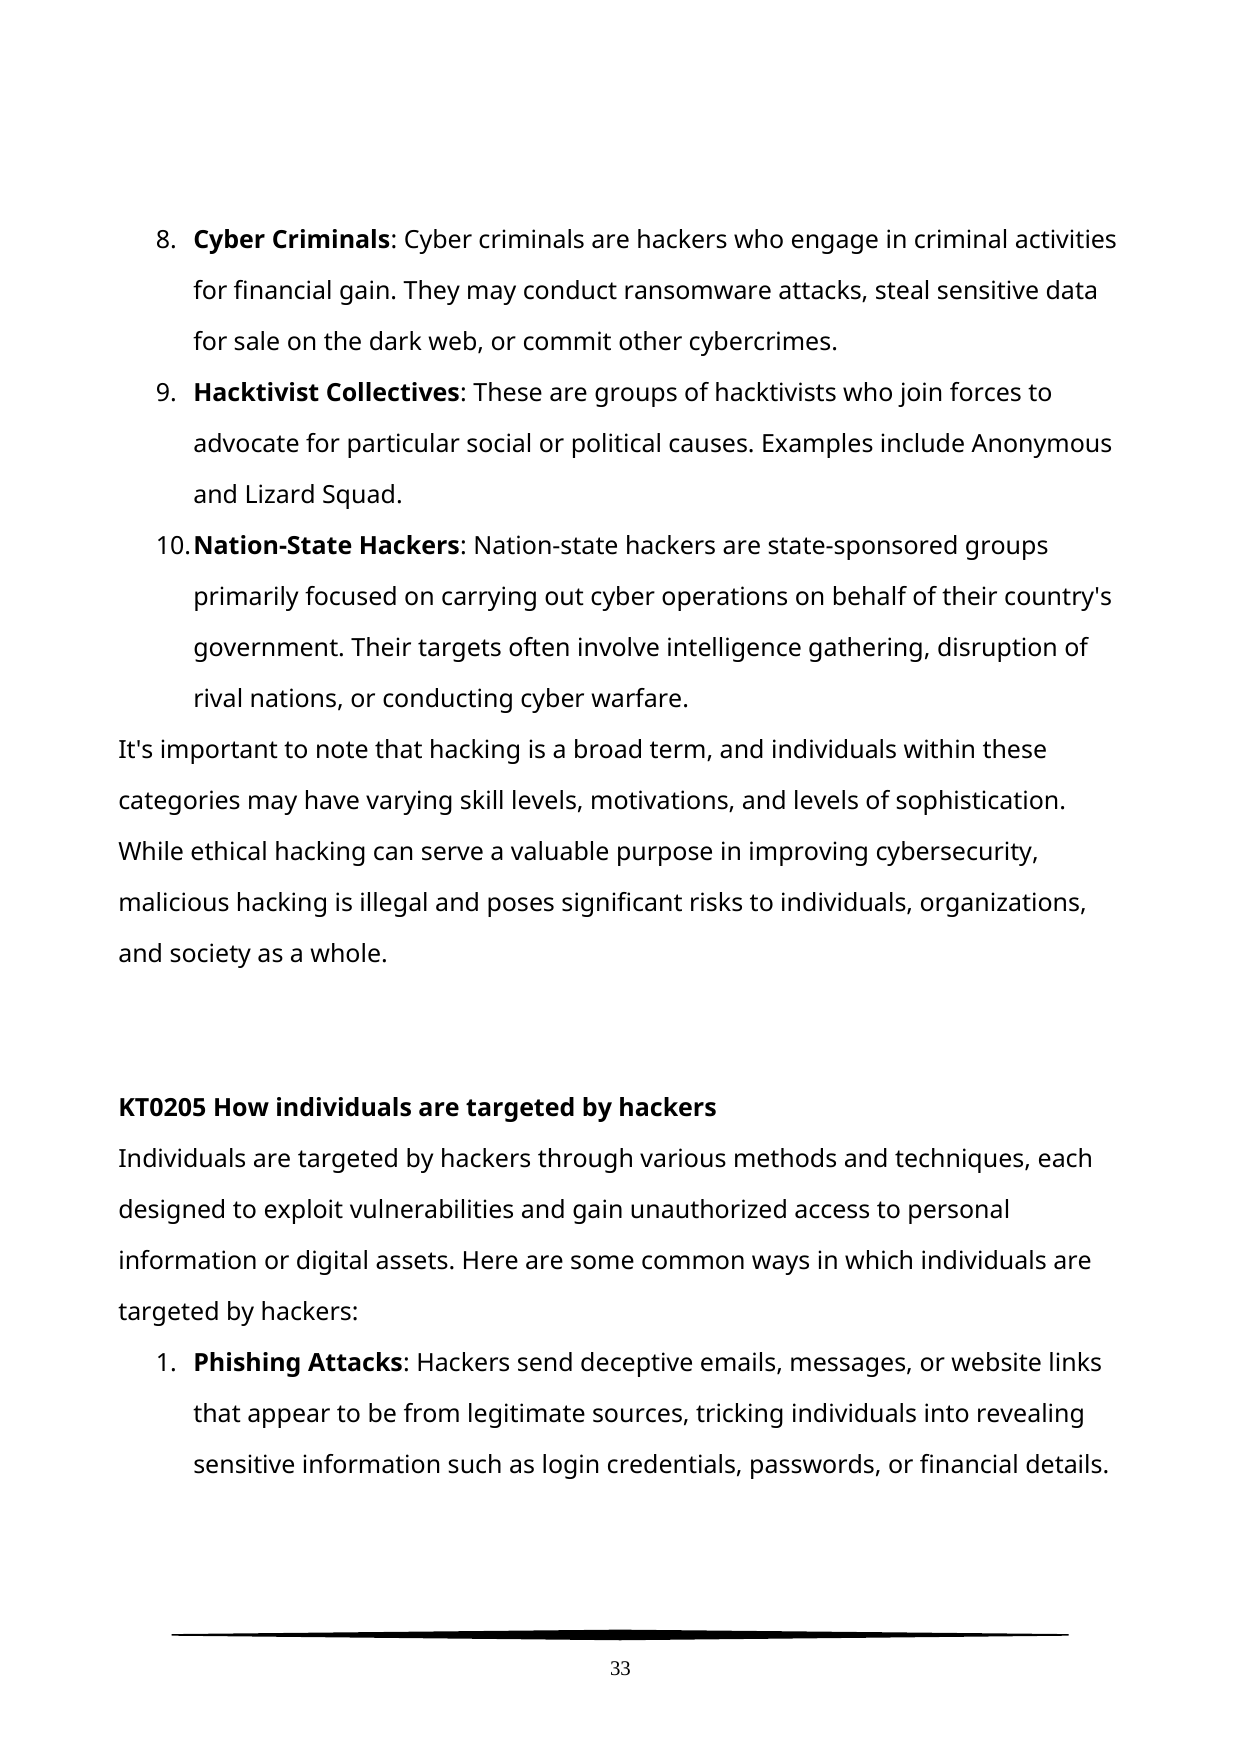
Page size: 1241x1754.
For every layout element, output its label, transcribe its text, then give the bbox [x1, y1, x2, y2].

list Hacktivist Collectives: These are groups of hacktivists who join forces to advocate for particular social or political causes. Examples include Anonymous and Lizard Squad. [156, 375, 1122, 511]
text It's important to note that hacking is a broad term, and individuals within these categories may have varying skill levels, motivations, and levels of sophistication. While ethical hacking can serve a valuable purpose in improving cybersecurity, malicious hacking is illegal and poses significant risks to individuals, organizations, and society as a whole. [118, 732, 1122, 970]
list Phishing Attacks: Hackers send deceptive emails, messages, or website links that appear to be from legitimate sources, tricking individuals into revealing sensitive information such as login credentials, passwords, or financial details. [156, 1344, 1122, 1481]
text Individuals are targeted by hackers through various methods and techniques, each designed to exploit vulnerabilities and gain unauthorized access to personal information or digital assets. Here are some common ways in which individuals are targeted by hackers: [118, 1140, 1122, 1327]
list Nation-State Hackers: Nation-state hackers are state-sponsored groups primarily focused on carrying out cyber operations on behalf of their country's government. Their targets often involve intelligence gathering, disruption of rival nations, or conducting cyber warfare. [156, 528, 1122, 715]
text KT0205 How individuals are targeted by hackers [118, 1089, 1122, 1123]
list Cyber Criminals: Cyber criminals are hackers who engage in criminal activities for financial gain. They may conduct ransomware attacks, steal sensitive data for sale on the dark web, or commit other cybercrimes. [156, 222, 1122, 358]
